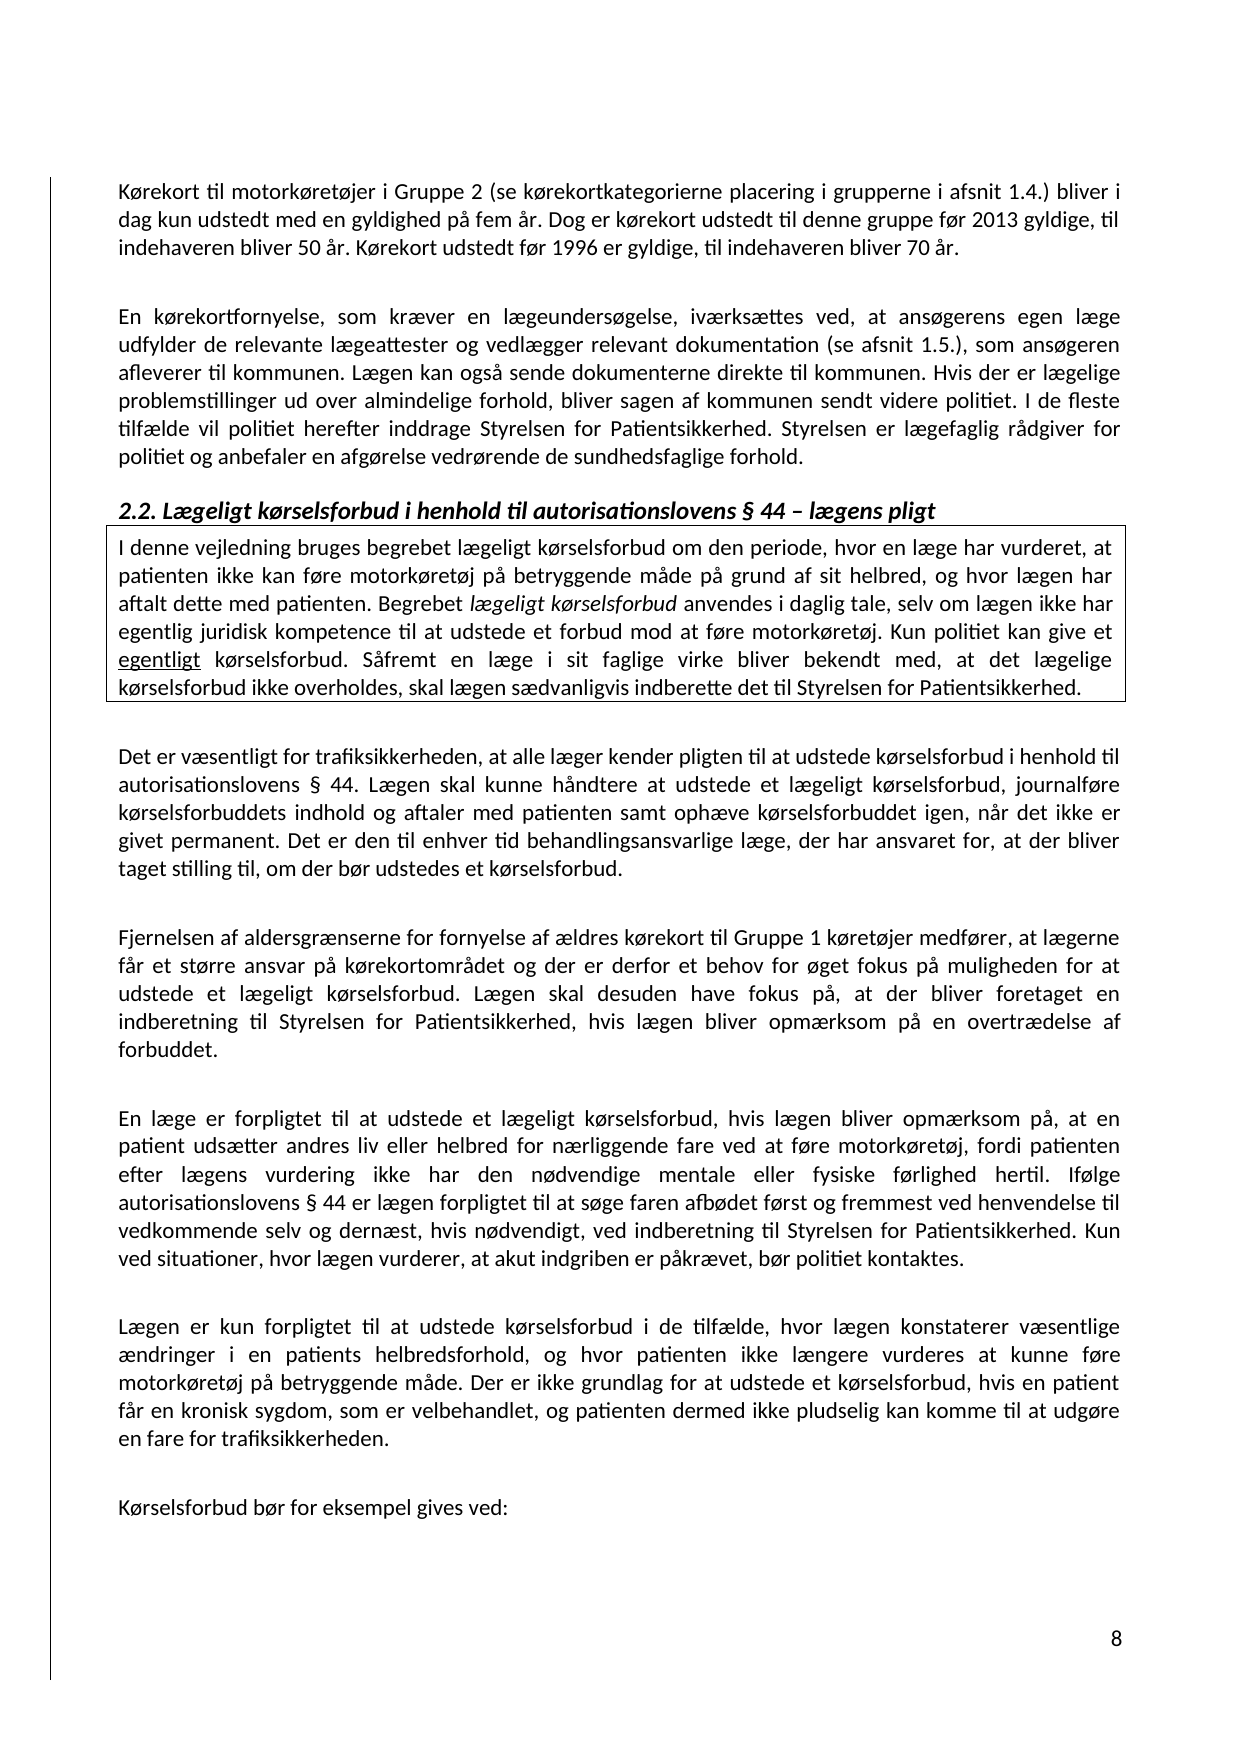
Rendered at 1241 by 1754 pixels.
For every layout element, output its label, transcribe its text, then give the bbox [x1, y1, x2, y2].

text En læge er forpligtet til at udstede et lægeligt kørselsforbud, hvis lægen bliver opmærksom på, at en patient udsætter andres liv eller helbred for nærliggende fare ved at føre motorkøretøj, fordi patienten efter lægens vurdering ikke har den nødvendige mentale eller fysiske førlighed hertil. Ifølge autorisationslovens § 44 er lægen forpligtet til at søge faren afbødet først og fremmest ved henvendelse til vedkommende selv og dernæst, hvis nødvendigt, ved indberetning til Styrelsen for Patientsikkerhed. Kun ved situationer, hvor lægen vurderer, at akut indgriben er påkrævet, bør politiet kontaktes. [118, 1104, 1122, 1272]
text Det er væsentligt for trafiksikkerheden, at alle læger kender pligten til at udstede kørselsforbud i henhold til autorisationslovens § 44. Lægen skal kunne håndtere at udstede et lægeligt kørselsforbud, journalføre kørselsforbuddets indhold og aftaler med patienten samt ophæve kørselsforbuddet igen, når det ikke er givet permanent. Det er den til enhver tid behandlingsansvarlige læge, der har ansvaret for, at der bliver taget stilling til, om der bør udstedes et kørselsforbud. [118, 742, 1122, 882]
text En kørekortfornyelse, som kræver en lægeundersøgelse, iværksættes ved, at ansøgerens egen læge udfylder de relevante lægeattester og vedlægger relevant dokumentation (se afsnit 1.5.), som ansøgeren afleverer til kommunen. Lægen kan også sende dokumenterne direkte til kommunen. Hvis der er lægelige problemstillinger ud over almindelige forhold, bliver sagen af kommunen sendt videre politiet. I de fleste tilfælde vil politiet herefter inddrage Styrelsen for Patientsikkerhed. Styrelsen er lægefaglig rådgiver for politiet og anbefaler en afgørelse vedrørende de sundhedsfaglige forhold. [118, 302, 1122, 470]
text Kørselsforbud bør for eksempel gives ved: [118, 1493, 1122, 1521]
text 2.2. Lægeligt kørselsforbud i henhold til autorisationslovens § 44 – lægens pligt [118, 495, 1122, 525]
text Lægen er kun forpligtet til at udstede kørselsforbud i de tilfælde, hvor lægen konstaterer væsentlige ændringer i en patients helbredsforhold, og hvor patienten ikke længere vurderes at kunne føre motorkøretøj på betryggende måde. Der er ikke grundlag for at udstede et kørselsforbud, hvis en patient får en kronisk sygdom, som er velbehandlet, og patienten dermed ikke pludselig kan komme til at udgøre en fare for trafiksikkerheden. [118, 1312, 1122, 1452]
text Fjernelsen af aldersgrænserne for fornyelse af ældres kørekort til Gruppe 1 køretøjer medfører, at lægerne får et større ansvar på kørekortområdet og der er derfor et behov for øget fokus på muligheden for at udstede et lægeligt kørselsforbud. Lægen skal desuden have fokus på, at der bliver foretaget en indberetning til Styrelsen for Patientsikkerhed, hvis lægen bliver opmærksom på en overtrædelse af forbuddet. [118, 923, 1122, 1063]
text Kørekort til motorkøretøjer i Gruppe 2 (se kørekortkategorierne placering i grupperne i afsnit 1.4.) bliver i dag kun udstedt med en gyldighed på fem år. Dog er kørekort udstedt til denne gruppe før 2013 gyldige, til indehaveren bliver 50 år. Kørekort udstedt før 1996 er gyldige, til indehaveren bliver 70 år. [118, 177, 1122, 261]
table_header I denne vejledning bruges begrebet lægeligt kørselsforbud om den periode, hvor en læge har vurderet, at patienten ikke kan føre motorkøretøj på betryggende måde på grund af sit helbred, og hvor lægen har aftalt dette med patienten. Begrebet lægeligt kørselsforbud anvendes i daglig tale, selv om lægen ikke har egentlig juridisk kompetence til at udstede et forbud mod at føre motorkøretøj. Kun politiet kan give et egentligt kørselsforbud. Såfremt en læge i sit faglige virke bliver bekendt med, at det lægelige kørselsforbud ikke overholdes, skal lægen sædvanligvis indberette det til Styrelsen for Patientsikkerhed. [107, 526, 1125, 701]
